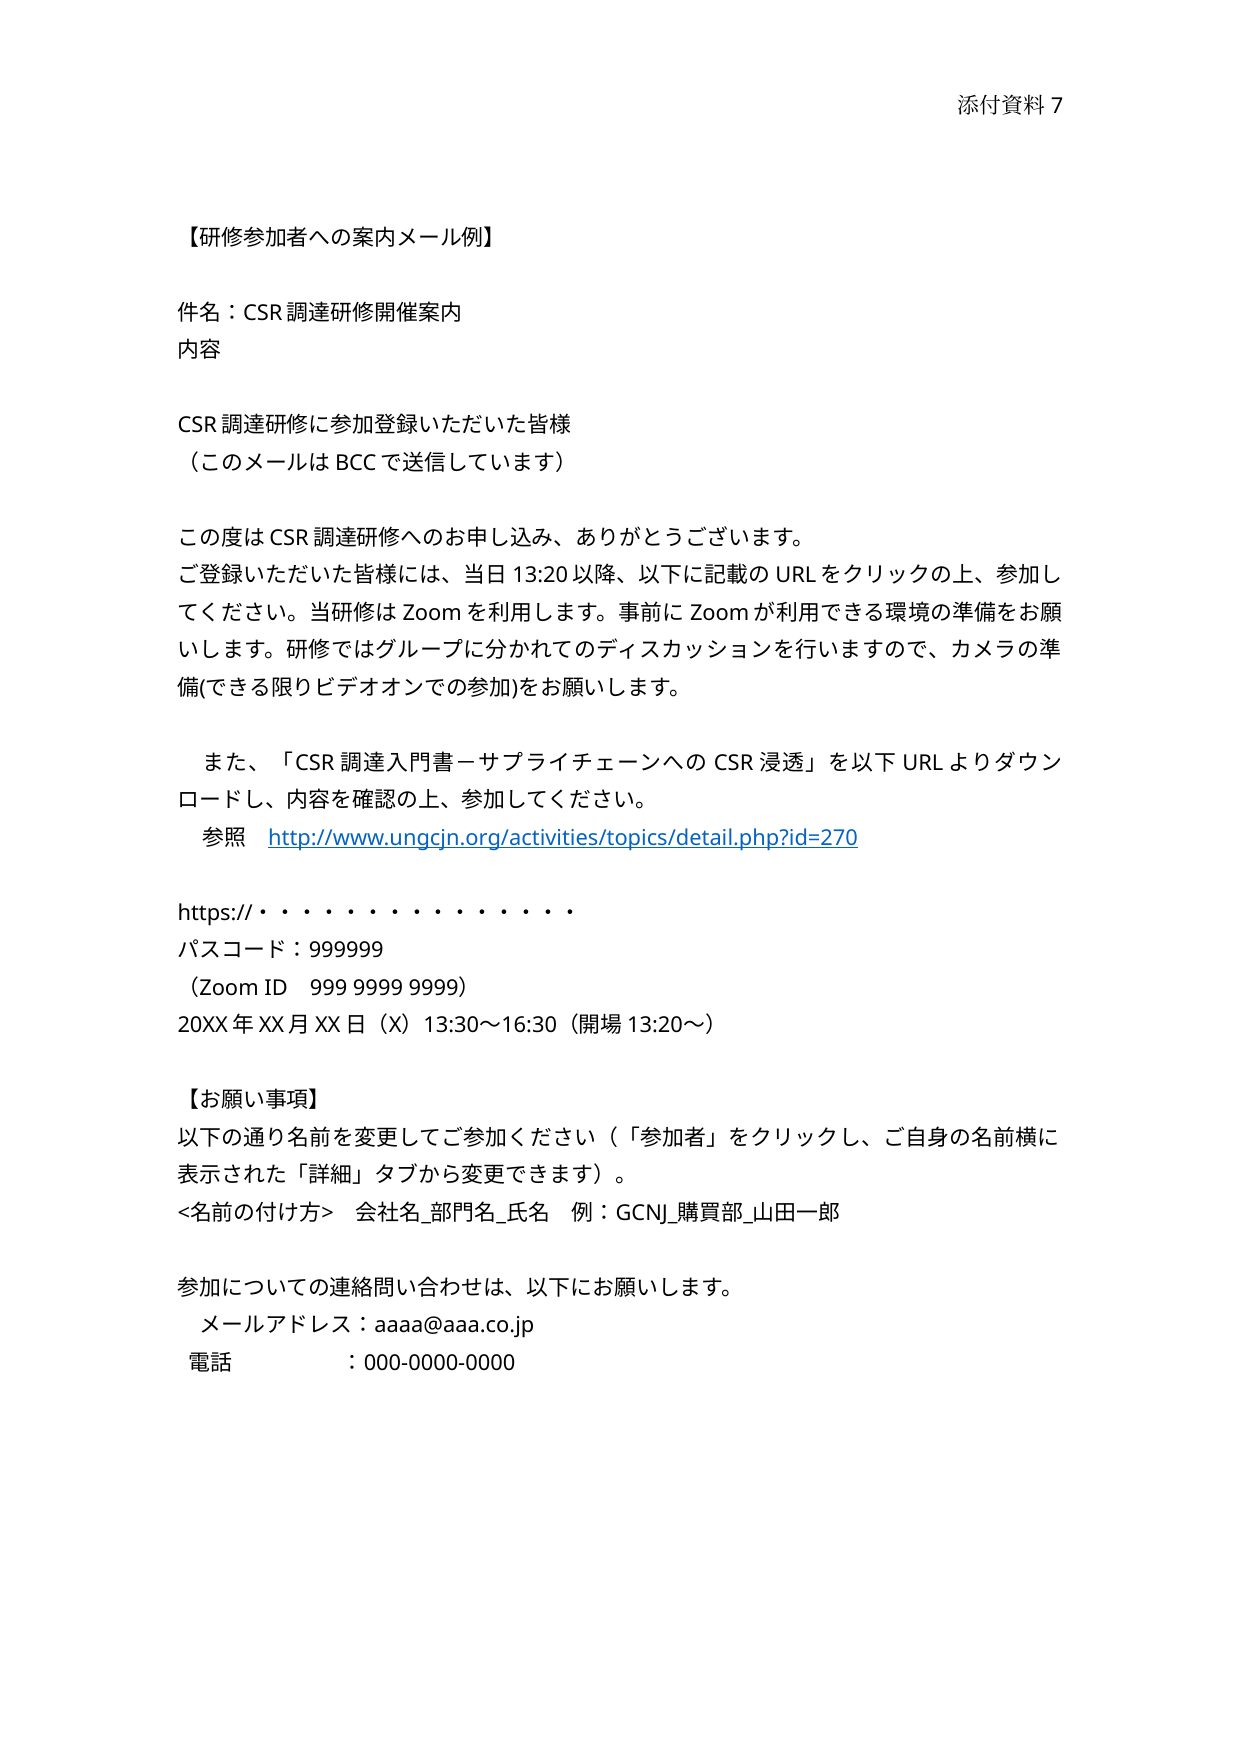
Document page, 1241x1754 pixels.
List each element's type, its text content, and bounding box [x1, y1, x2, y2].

text <名前の付け方> 会社名_部門名_氏名 例：GCNJ_購買部_山田一郎 [177, 1192, 1063, 1229]
text 電話 ：000-0000-0000 [177, 1342, 1063, 1379]
text 参加についての連絡問い合わせは、以下にお願いします。 [177, 1267, 1063, 1304]
text 参照 http://www.ungcjn.org/activities/topics/detail.php?id=270 [177, 817, 1063, 854]
text ご登録いただいた皆様には、当日13:20以降、以下に記載のURLをクリックの上、参加してください。当研修はZoomを利用します。事前にZoomが利用できる環境の準備をお願いします。研修ではグループに分かれてのディスカッションを行いますので、カメラの準備(できる限りビデオオンでの参加)をお願いします。 [177, 554, 1063, 704]
text パスコード：999999 [177, 929, 1063, 967]
text （このメールはBCCで送信しています） [177, 442, 1063, 479]
text この度はCSR調達研修へのお申し込み、ありがとうございます。 [177, 517, 1063, 554]
text メールアドレス：aaaa@aaa.co.jp [177, 1304, 1063, 1342]
text 内容 [177, 329, 1063, 367]
text 20XX年XX月XX日（X）13:30～16:30（開場13:20～） [177, 1004, 1063, 1042]
text 件名：CSR調達研修開催案内 [177, 292, 1063, 329]
text また、「CSR調達入門書－サプライチェーンへのCSR浸透」を以下URLよりダウンロードし、内容を確認の上、参加してください。 [177, 742, 1063, 817]
text https://・・・・・・・・・・・・・・・ [177, 892, 1063, 929]
text 【お願い事項】 [177, 1079, 1063, 1117]
text CSR調達研修に参加登録いただいた皆様 [177, 404, 1063, 442]
text 【研修参加者への案内メール例】 [177, 217, 1063, 254]
text （Zoom ID 999 9999 9999） [177, 967, 1063, 1004]
text 以下の通り名前を変更してご参加ください（「参加者」をクリックし、ご自身の名前横に表示された「詳細」タブから変更できます）。 [177, 1117, 1063, 1192]
